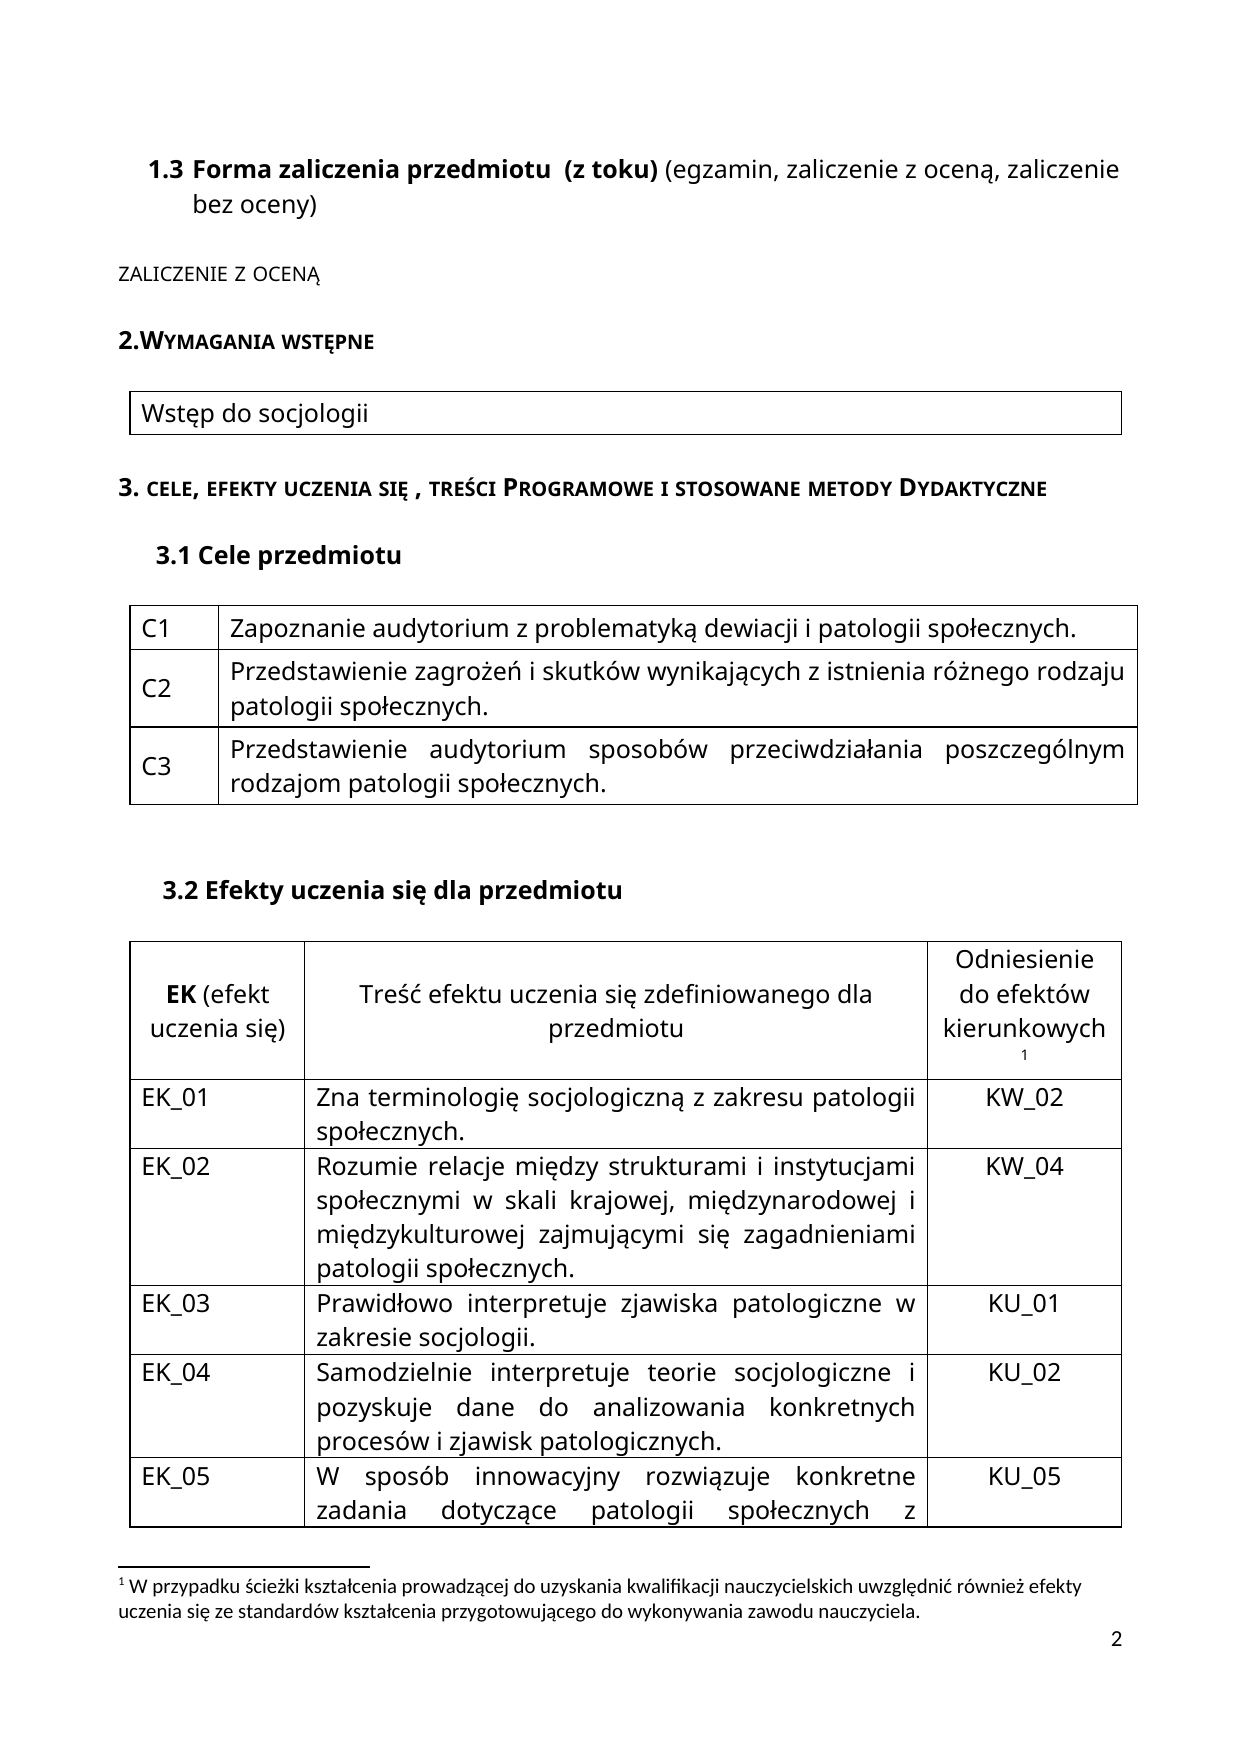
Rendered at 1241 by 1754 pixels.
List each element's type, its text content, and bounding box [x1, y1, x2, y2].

table_cell Przedstawienie audytorium sposobów przeciwdziałania poszczególnym rodzajom patologii społecznych. [219, 728, 1137, 804]
table_cell EK_04 [131, 1355, 304, 1457]
table_header EK (efekt uczenia się) [131, 942, 304, 1078]
table_cell C2 [131, 650, 218, 726]
table_cell Zna terminologię socjologiczną z zakresu patologii społecznych. [305, 1080, 927, 1148]
text 3.2 Efekty uczenia się dla przedmiotu [162, 873, 1122, 907]
table_header Zapoznanie audytorium z problematyką dewiacji i patologii społecznych. [219, 606, 1137, 649]
table_cell KW_02 [928, 1080, 1121, 1148]
table_header Treść efektu uczenia się zdefiniowanego dla przedmiotu [305, 942, 927, 1078]
table_header Wstęp do socjologii [131, 392, 1121, 434]
table_cell C3 [131, 728, 218, 804]
table_cell EK_01 [131, 1080, 304, 1148]
table_cell KU_05 [928, 1458, 1121, 1526]
table_cell Rozumie relacje między strukturami i instytucjami społecznymi w skali krajowej, międzynarodowej i międzykulturowej zajmującymi się zagadnieniami patologii społecznych. [305, 1149, 927, 1285]
text 3. cele, efekty uczenia się , treści Programowe i stosowane metody Dydaktyczne [118, 469, 1122, 503]
table_header Odniesienie do efektów kierunkowych [928, 942, 1121, 1078]
table_cell KU_01 [928, 1286, 1121, 1354]
text 3.1 Cele przedmiotu [156, 537, 1122, 571]
table_header C1 [131, 606, 218, 649]
table_cell KW_04 [928, 1149, 1121, 1285]
text 1.3 Forma zaliczenia przedmiotu (z toku) (egzamin, zaliczenie z oceną, zaliczenie bez oceny) [148, 152, 1122, 220]
table_cell Samodzielnie interpretuje teorie socjologiczne i pozyskuje dane do analizowania konkretnych procesów i zjawisk patologicznych. [305, 1355, 927, 1457]
table_cell EK_03 [131, 1286, 304, 1354]
table_cell Prawidłowo interpretuje zjawiska patologiczne w zakresie socjologii. [305, 1286, 927, 1354]
text 2.Wymagania wstępne [118, 322, 1122, 357]
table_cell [305, 1458, 927, 1526]
table_cell EK_02 [131, 1149, 304, 1285]
table_cell EK_05 [131, 1458, 304, 1526]
table_cell KU_02 [928, 1355, 1121, 1457]
table_cell Przedstawienie zagrożeń i skutków wynikających z istnienia różnego rodzaju patologii społecznych. [219, 650, 1137, 726]
text zaliczenie z oceną [118, 254, 1122, 288]
